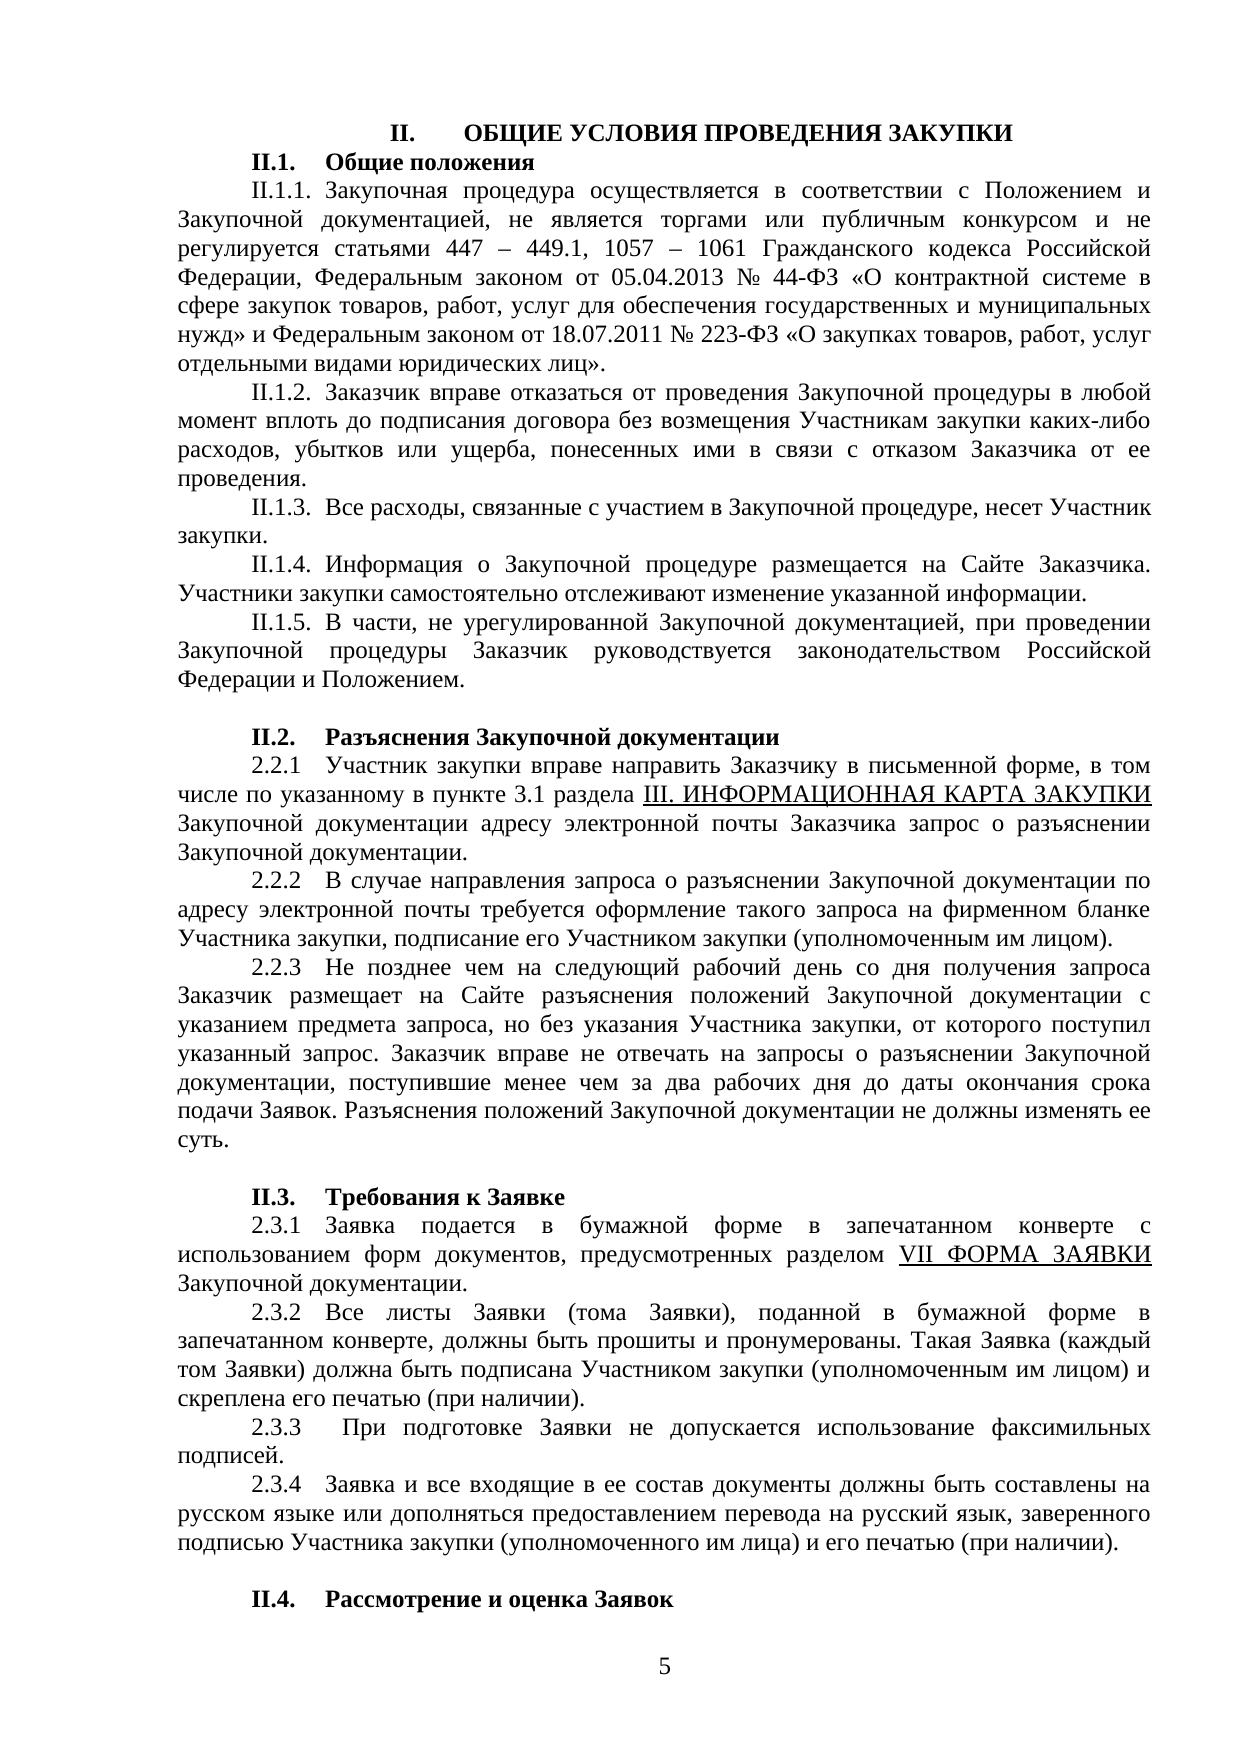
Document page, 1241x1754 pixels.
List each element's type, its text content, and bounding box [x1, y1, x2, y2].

list Рассмотрение и оценка Заявок [177, 1584, 1152, 1613]
list ОБЩИЕ УСЛОВИЯ ПРОВЕДЕНИЯ ЗАКУПКИ [177, 118, 1152, 147]
list Участник закупки вправе направить Заказчику в письменной форме, в том числе по указанному в пункте 3.1 раздела III. ИНФОРМАЦИОННАЯ КАРТА ЗАКУПКИ Закупочной документации адресу электронной почты Заказчика запрос о разъяснении Закупочной документации. [177, 751, 1152, 866]
list Общие положения [177, 147, 1152, 176]
list Заявка и все входящие в ее состав документы должны быть составлены на русском языке или дополняться предоставлением перевода на русский язык, заверенного подписью Участника закупки (уполномоченного им лица) и его печатью (при наличии). [177, 1469, 1152, 1556]
list Требования к Заявке [177, 1182, 1152, 1211]
list Не позднее чем на следующий рабочий день со дня получения запроса Заказчик размещает на Сайте разъяснения положений Закупочной документации с указанием предмета запроса, но без указания Участника закупки, от которого поступил указанный запрос. Заказчик вправе не отвечать на запросы о разъяснении Закупочной документации, поступившие менее чем за два рабочих дня до даты окончания срока подачи Заявок. Разъяснения положений Закупочной документации не должны изменять ее суть. [177, 952, 1152, 1153]
list Заявка подается в бумажной форме в запечатанном конверте с использованием форм документов, предусмотренных разделом VII ФОРМА ЗАЯВКИ Закупочной документации. [177, 1211, 1152, 1297]
list При подготовке Заявки не допускается использование факсимильных подписей. [177, 1412, 1152, 1469]
list Информация о Закупочной процедуре размещается на Сайте Заказчика. Участники закупки самостоятельно отслеживают изменение указанной информации. [177, 549, 1152, 607]
list Закупочная процедура осуществляется в соответствии с Положением и Закупочной документацией, не является торгами или публичным конкурсом и не регулируется статьями 447 – 449.1, 1057 – 1061 Гражданского кодекса Российской Федерации, Федеральным законом от 05.04.2013 № 44-ФЗ «О контрактной системе в сфере закупок товаров, работ, услуг для обеспечения государственных и муниципальных нужд» и Федеральным законом от 18.07.2011 № 223-ФЗ «О закупках товаров, работ, услуг отдельными видами юридических лиц». [177, 176, 1152, 377]
list Заказчик вправе отказаться от проведения Закупочной процедуры в любой момент вплоть до подписания договора без возмещения Участникам закупки каких-либо расходов, убытков или ущерба, понесенных ими в связи с отказом Заказчика от ее проведения. [177, 377, 1152, 492]
list Все листы Заявки (тома Заявки), поданной в бумажной форме в запечатанном конверте, должны быть прошиты и пронумерованы. Такая Заявка (каждый том Заявки) должна быть подписана Участником закупки (уполномоченным им лицом) и скреплена его печатью (при наличии). [177, 1297, 1152, 1412]
list Разъяснения Закупочной документации [177, 722, 1152, 751]
list В части, не урегулированной Закупочной документацией, при проведении Закупочной процедуры Заказчик руководствуется законодательством Российской Федерации и Положением. [177, 607, 1152, 693]
list Все расходы, связанные с участием в Закупочной процедуре, несет Участник закупки. [177, 492, 1152, 549]
list В случае направления запроса о разъяснении Закупочной документации по адресу электронной почты требуется оформление такого запроса на фирменном бланке Участника закупки, подписание его Участником закупки (уполномоченным им лицом). [177, 866, 1152, 952]
